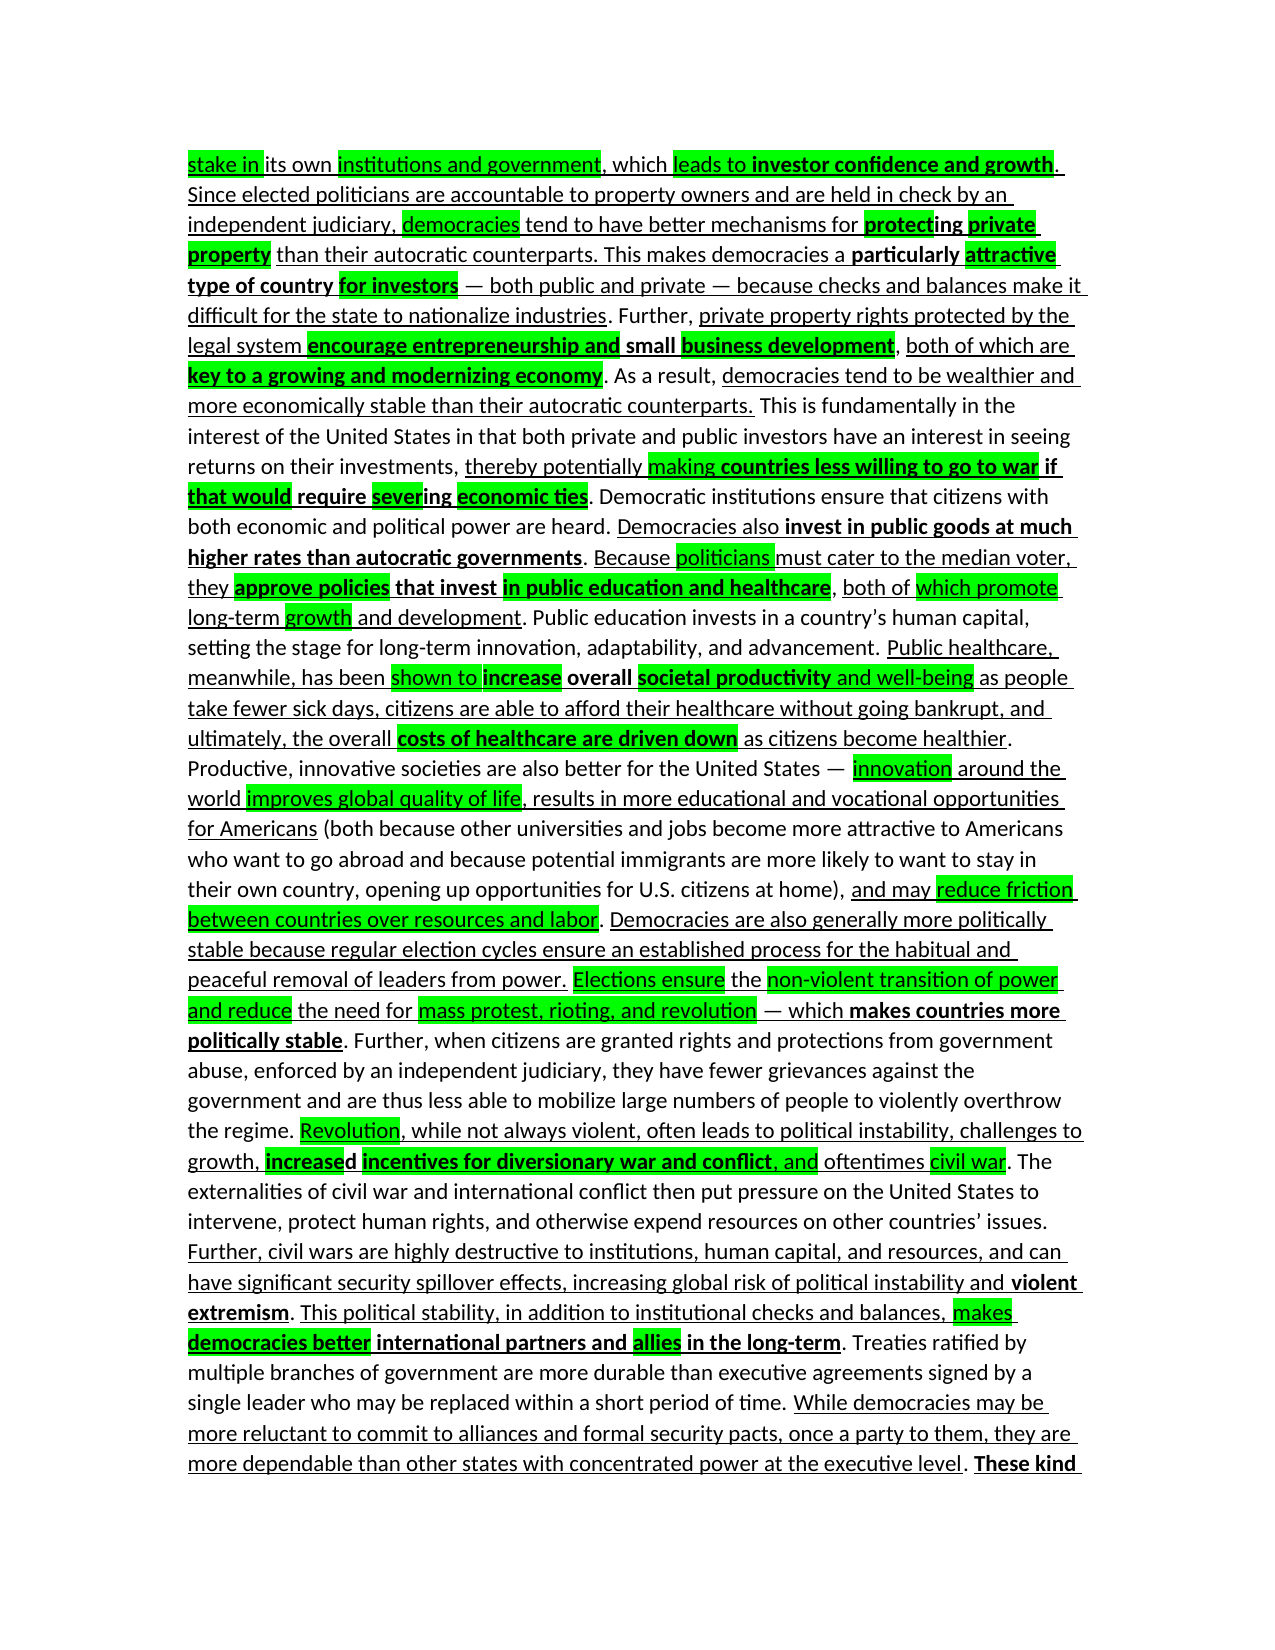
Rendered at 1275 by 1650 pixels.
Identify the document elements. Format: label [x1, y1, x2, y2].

text [187, 296, 1087, 1477]
text [187, 150, 1087, 295]
